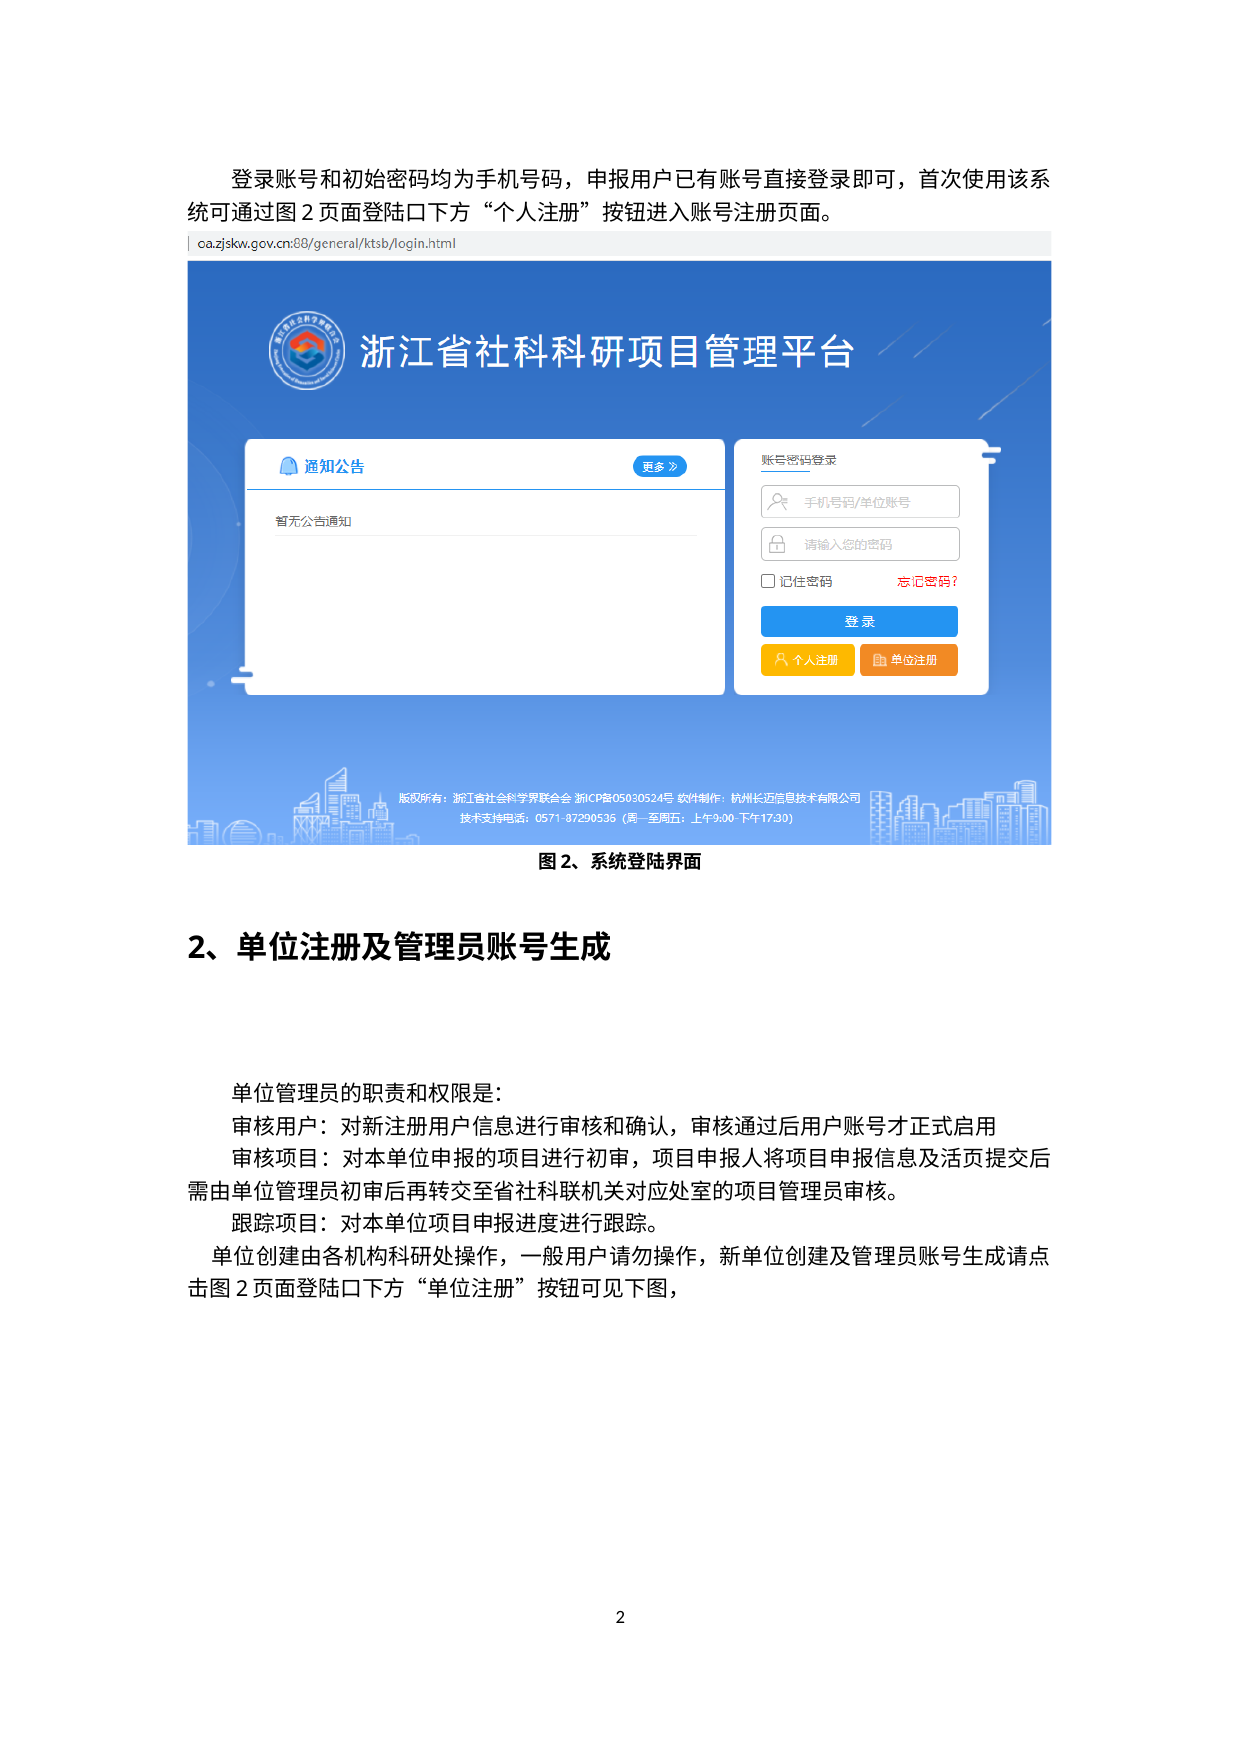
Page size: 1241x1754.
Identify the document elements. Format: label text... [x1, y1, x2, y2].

text 图2、系统登陆界面 [187, 844, 1053, 877]
subtitle 2、单位注册及管理员账号生成 [187, 912, 1053, 977]
text 单位创建由各机构科研处操作，一般用户请勿操作，新单位创建及管理员账号生成请点击图2页面登陆口下方“单位注册”按钮可见下图， [187, 1238, 1053, 1303]
text 单位管理员的职责和权限是： [187, 1076, 1053, 1108]
picture [187, 227, 1052, 845]
text 跟踪项目：对本单位项目申报进度进行跟踪。 [187, 1206, 1053, 1238]
text 审核用户：对新注册用户信息进行审核和确认，审核通过后用户账号才正式启用 [187, 1108, 1053, 1141]
text 登录账号和初始密码均为手机号码，申报用户已有账号直接登录即可，首次使用该系统可通过图2页面登陆口下方“个人注册”按钮进入账号注册页面。 [187, 162, 1053, 227]
text 审核项目：对本单位申报的项目进行初审，项目申报人将项目申报信息及活页提交后需由单位管理员初审后再转交至省社科联机关对应处室的项目管理员审核。 [187, 1141, 1053, 1206]
